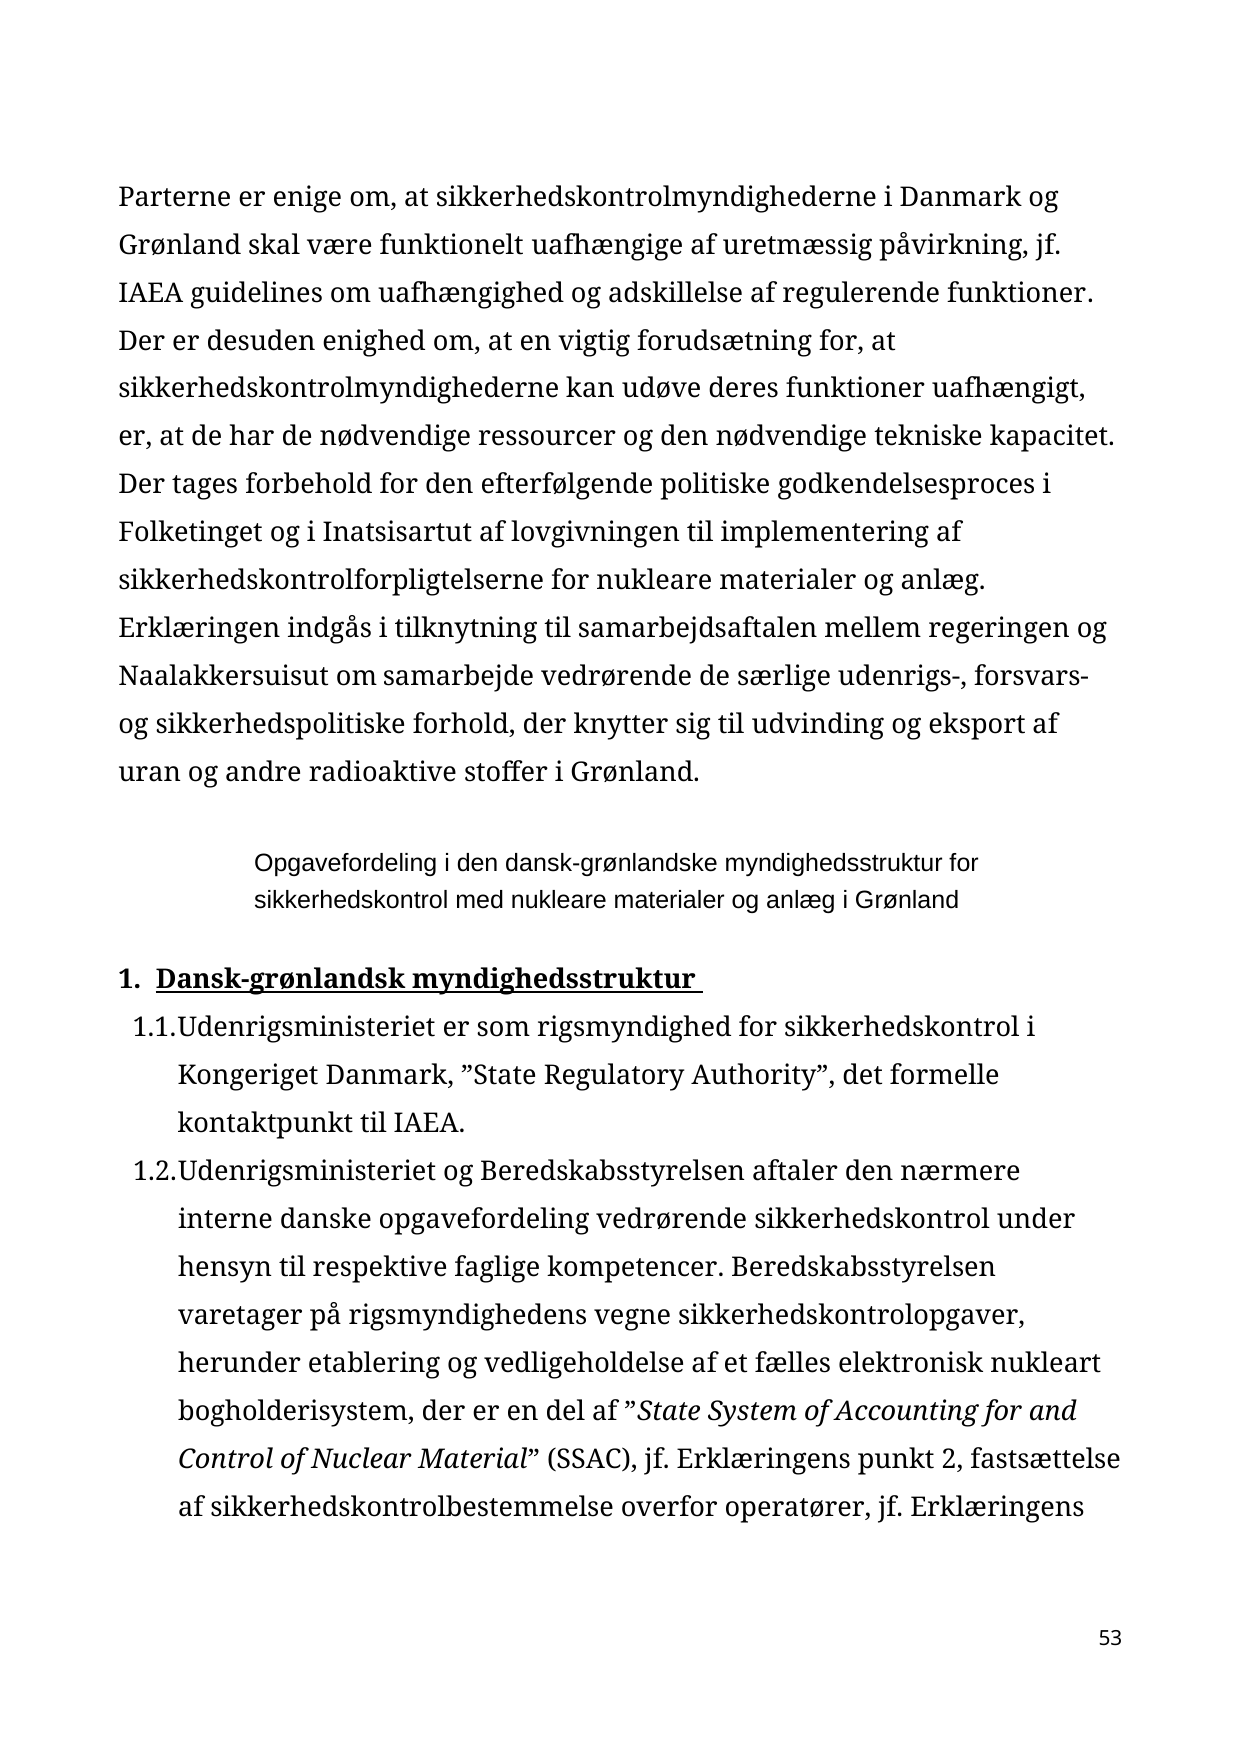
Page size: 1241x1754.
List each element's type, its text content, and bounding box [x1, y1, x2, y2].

text Parterne er enige om, at sikkerhedskontrolmyndighederne i Danmark og Grønland skal være funktionelt uafhængige af uretmæssig påvirkning, jf. IAEA guidelines om uafhængighed og adskillelse af regulerende funktioner. Der er desuden enighed om, at en vigtig forudsætning for, at sikkerhedskontrolmyndighederne kan udøve deres funktioner uafhængigt, er, at de har de nødvendige ressourcer og den nødvendige tekniske kapacitet. [118, 177, 1122, 454]
list Opgavefordeling i den dansk-grønlandske myndighedsstruktur for sikkerhedskontrol med nukleare materialer og anlæg i Grønland [254, 848, 1122, 914]
list Dansk-grønlandsk myndighedsstruktur [118, 960, 1122, 997]
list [133, 1152, 1122, 1524]
text Der tages forbehold for den efterfølgende politiske godkendelsesproces i Folketinget og i Inatsisartut af lovgivningen til implementering af sikkerhedskontrolforpligtelserne for nukleare materialer og anlæg. Erklæringen indgås i tilknytning til samarbejdsaftalen mellem regeringen og Naalakkersuisut om samarbejde vedrørende de særlige udenrigs-, forsvars- og sikkerhedspolitiske forhold, der knytter sig til udvinding og eksport af uran og andre radioaktive stoffer i Grønland. [118, 465, 1122, 789]
list Udenrigsministeriet er som rigsmyndighed for sikkerhedskontrol i Kongeriget Danmark, ”State Regulatory Authority”, det formelle kontaktpunkt til IAEA. [132, 1008, 1122, 1141]
